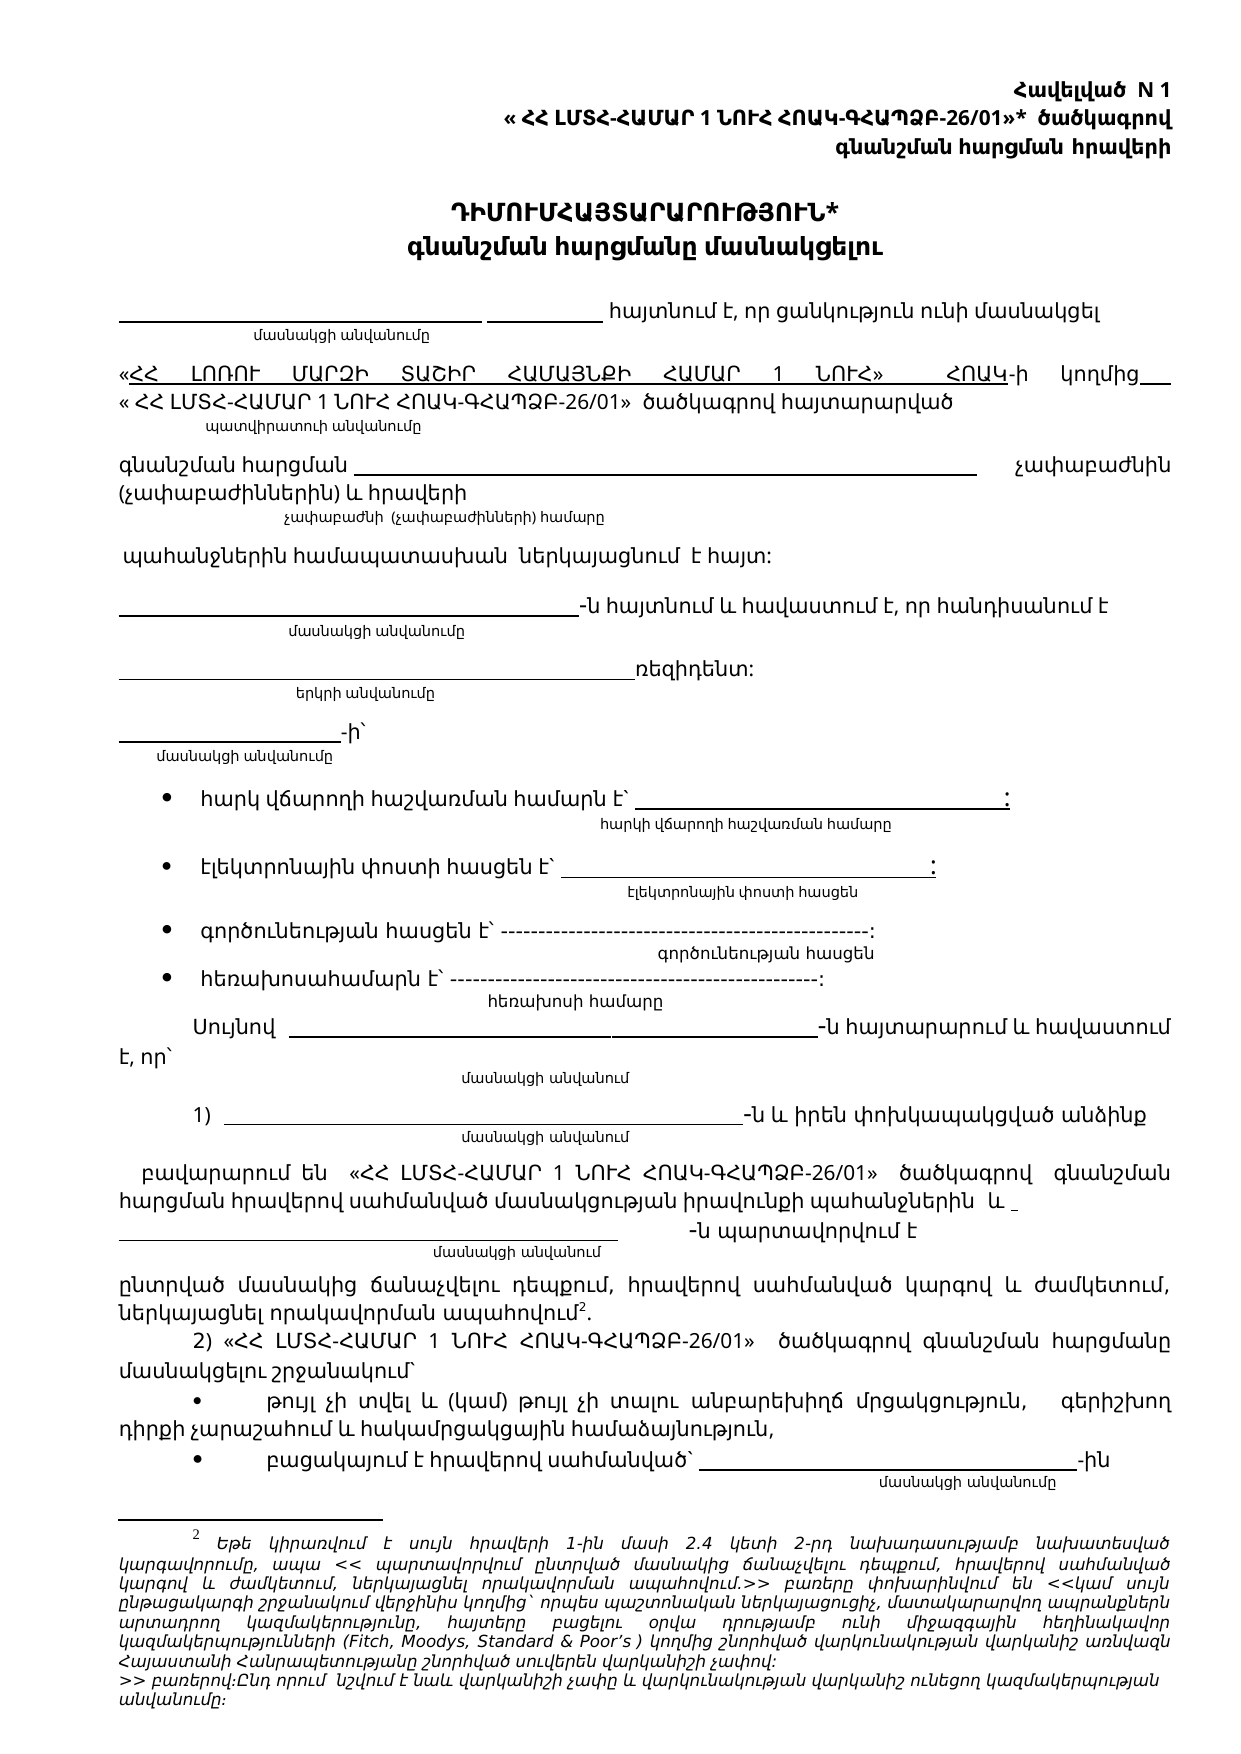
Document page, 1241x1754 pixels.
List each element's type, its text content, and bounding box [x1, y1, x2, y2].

text պատվիրատուի անվանումը [118, 416, 1171, 450]
text «ՀՀ ԼՈՌՈՒ ՄԱՐԶԻ ՏԱՇԻՐ ՀԱՄԱՅՆՔԻ ՀԱՄԱՐ 1 ՆՈՒՀ» ՀՈԱԿ-ի կողմից « ՀՀ ԼՄՏՀ-ՀԱՄԱՐ 1 ՆՈՒՀ ՀՈԱԿ-ԳՀԱՊՁԲ-26/01» ծածկագրով հայտարարված [118, 359, 1171, 416]
text ԴԻՄՈՒՄՀԱՅՏԱՐԱՐՈՒԹՅՈՒՆ* [118, 194, 1171, 228]
text մասնակցի անվանումը [118, 746, 1171, 779]
text պահանջներին համապատասխան ներկայացնում է հայտ: [118, 541, 1171, 569]
text -ն հայտնում և հավաստում է, որ հանդիսանում է [118, 586, 1171, 621]
text մասնակցի անվանում [118, 1244, 1171, 1273]
text -ն պարտավորվում է [118, 1215, 1171, 1244]
list թույլ չի տվել և (կամ) թույլ չի տալու անբարեխիղճ մրցակցություն, գերիշխող դիրքի չարաշահում և հակամրցակցային համաձայնություն, [118, 1386, 1171, 1443]
list գործունեության հասցեն է՝ -------------------------------------------------: [163, 916, 1171, 944]
list հեռախոսահամարն է՝ -------------------------------------------------: [163, 964, 1171, 992]
text հեռախոսի համարը [487, 992, 1171, 1011]
list էլեկտրոնային փոստի հասցեն է` : [163, 848, 1171, 882]
text մասնակցի անվանում [118, 1129, 1171, 1158]
text « ՀՀ ԼՄՏՀ-ՀԱՄԱՐ 1 ՆՈՒՀ ՀՈԱԿ-ԳՀԱՊՁԲ-26/01»* ծածկագրով [118, 103, 1171, 132]
text գործունեության հասցեն [118, 944, 1171, 964]
text Սույնով -ն հայտարարում և հավաստում է, որ՝ [118, 1011, 1171, 1070]
text -ի՝ [118, 717, 1171, 746]
list հարկ վճարողի հաշվառման համարն է` : [163, 779, 1171, 814]
text ռեզիդենտ: [118, 654, 1171, 683]
text հայտնում է, որ ցանկություն ունի մասնակցել [118, 297, 1171, 325]
text երկրի անվանումը [118, 683, 1171, 717]
text էլեկտրոնային փոստի հասցեն [118, 882, 1171, 916]
text Հավելված N 1 [118, 75, 1171, 103]
text մասնակցի անվանումը [118, 1474, 1171, 1503]
text մասնակցի անվանումը [118, 325, 1171, 359]
text մասնակցի անվանում [118, 1070, 1171, 1099]
subtitle գնանշման հարցմանը մասնակցելու [118, 228, 1171, 262]
text մասնակցի անվանումը [118, 621, 1171, 654]
text 1) -ն և իրեն փոխկապակցված անձինք [118, 1099, 1171, 1129]
list բացակայում է հրավերով սահմանված` -ին [118, 1443, 1171, 1474]
text չափաբաժնի (չափաբաժինների) համարը [118, 507, 1171, 541]
text հարկի վճարողի հաշվառման համարը [266, 814, 1171, 848]
text գնանշման հարցման չափաբաժնին (չափաբաժիններին) և հրավերի [118, 450, 1171, 507]
text ընտրված մասնակից ճանաչվելու դեպքում, հրավերով սահմանված կարգով և ժամկետում, ներկայացնել որակավորման ապահովում. [118, 1273, 1171, 1326]
text բավարարում են «ՀՀ ԼՄՏՀ-ՀԱՄԱՐ 1 ՆՈՒՀ ՀՈԱԿ-ԳՀԱՊՁԲ-26/01» ծածկագրով գնանշման հարցման հրավերով սահմանված մասնակցության իրավունքի պահանջներին և [118, 1158, 1171, 1215]
text գնանշման հարցման հրավերի [118, 132, 1171, 160]
text 2) «ՀՀ ԼՄՏՀ-ՀԱՄԱՐ 1 ՆՈՒՀ ՀՈԱԿ-ԳՀԱՊՁԲ-26/01» ծածկագրով գնանշման հարցմանը մասնակցելու շրջանակում` [118, 1326, 1171, 1386]
